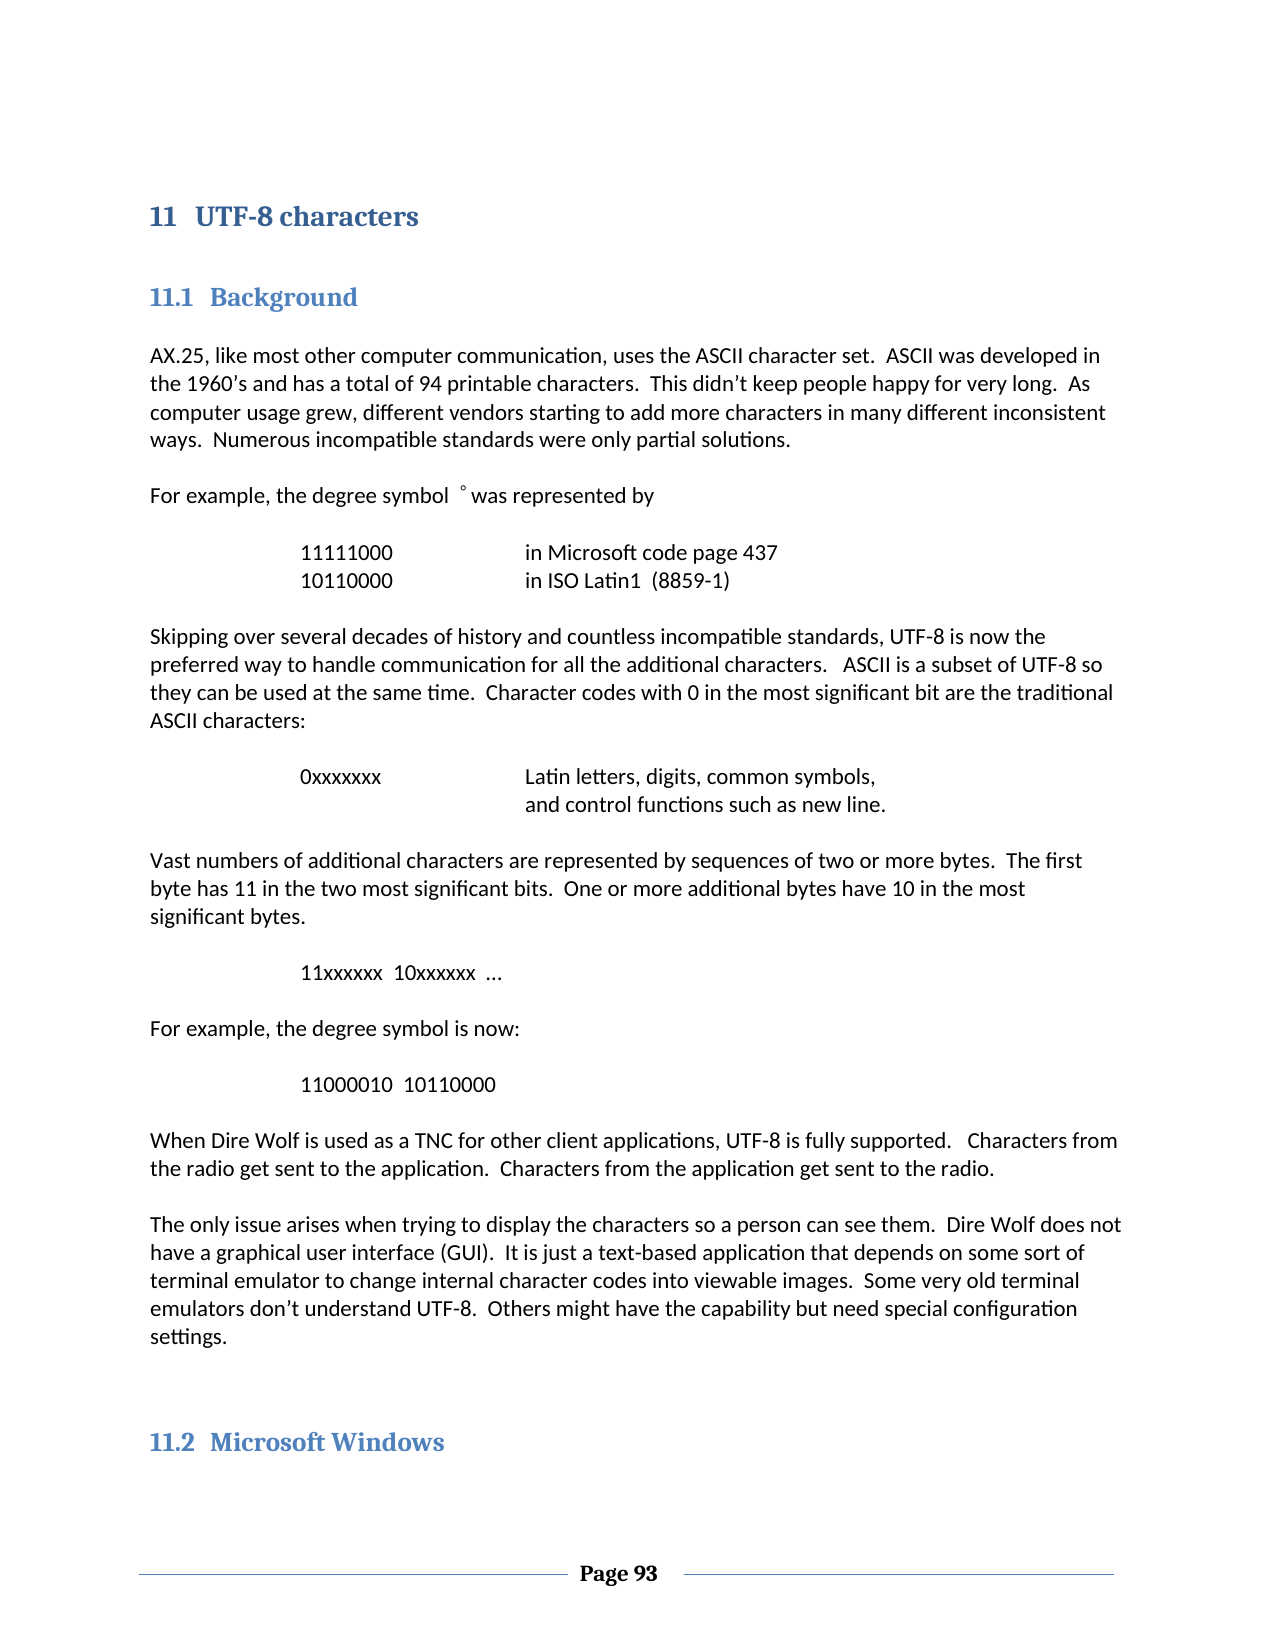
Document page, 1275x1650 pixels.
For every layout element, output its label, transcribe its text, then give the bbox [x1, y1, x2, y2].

text AX.25, like most other computer communication, uses the ASCII character set. ASCII was developed in the 1960’s and has a total of 94 printable characters. This didn’t keep people happy for very long. As computer usage grew, different vendors starting to add more characters in many different inconsistent ways. Numerous incompatible standards were only partial solutions. [150, 342, 1125, 454]
text and control functions such as new line. [150, 790, 1125, 818]
text For example, the degree symbol is now: [150, 1014, 1125, 1042]
text 10110000 in ISO Latin1 (8859-1) [150, 566, 1125, 594]
text The only issue arises when trying to display the characters so a person can see them. Dire Wolf does not have a graphical user interface (GUI). It is just a text-based application that depends on some sort of terminal emulator to change internal character codes into viewable images. Some very old terminal emulators don’t understand UTF-8. Others might have the capability but need special configuration settings. [150, 1210, 1125, 1350]
text When Dire Wolf is used as a TNC for other client applications, UTF-8 is fully supported. Characters from the radio get sent to the application. Characters from the application get sent to the radio. [150, 1126, 1125, 1182]
text Skipping over several decades of history and countless incompatible standards, UTF-8 is now the preferred way to handle communication for all the additional characters. ASCII is a subset of UTF-8 so they can be used at the same time. Character codes with 0 in the most significant bit are the traditional ASCII characters: [150, 622, 1125, 734]
subtitle Background [150, 282, 1125, 313]
text 11xxxxxx 10xxxxxx … [150, 958, 1125, 986]
subtitle Microsoft Windows [150, 1427, 1125, 1458]
text Vast numbers of additional characters are represented by sequences of two or more bytes. The first byte has 11 in the two most significant bits. One or more additional bytes have 10 in the most significant bytes. [150, 846, 1125, 930]
text For example, the degree symbol was represented by [150, 482, 1125, 510]
text 0xxxxxxx Latin letters, digits, common symbols, [150, 762, 1125, 790]
subtitle UTF-8 characters [150, 200, 1125, 233]
text 11111000 in Microsoft code page 437 [150, 538, 1125, 566]
text 11000010 10110000 [150, 1070, 1125, 1098]
